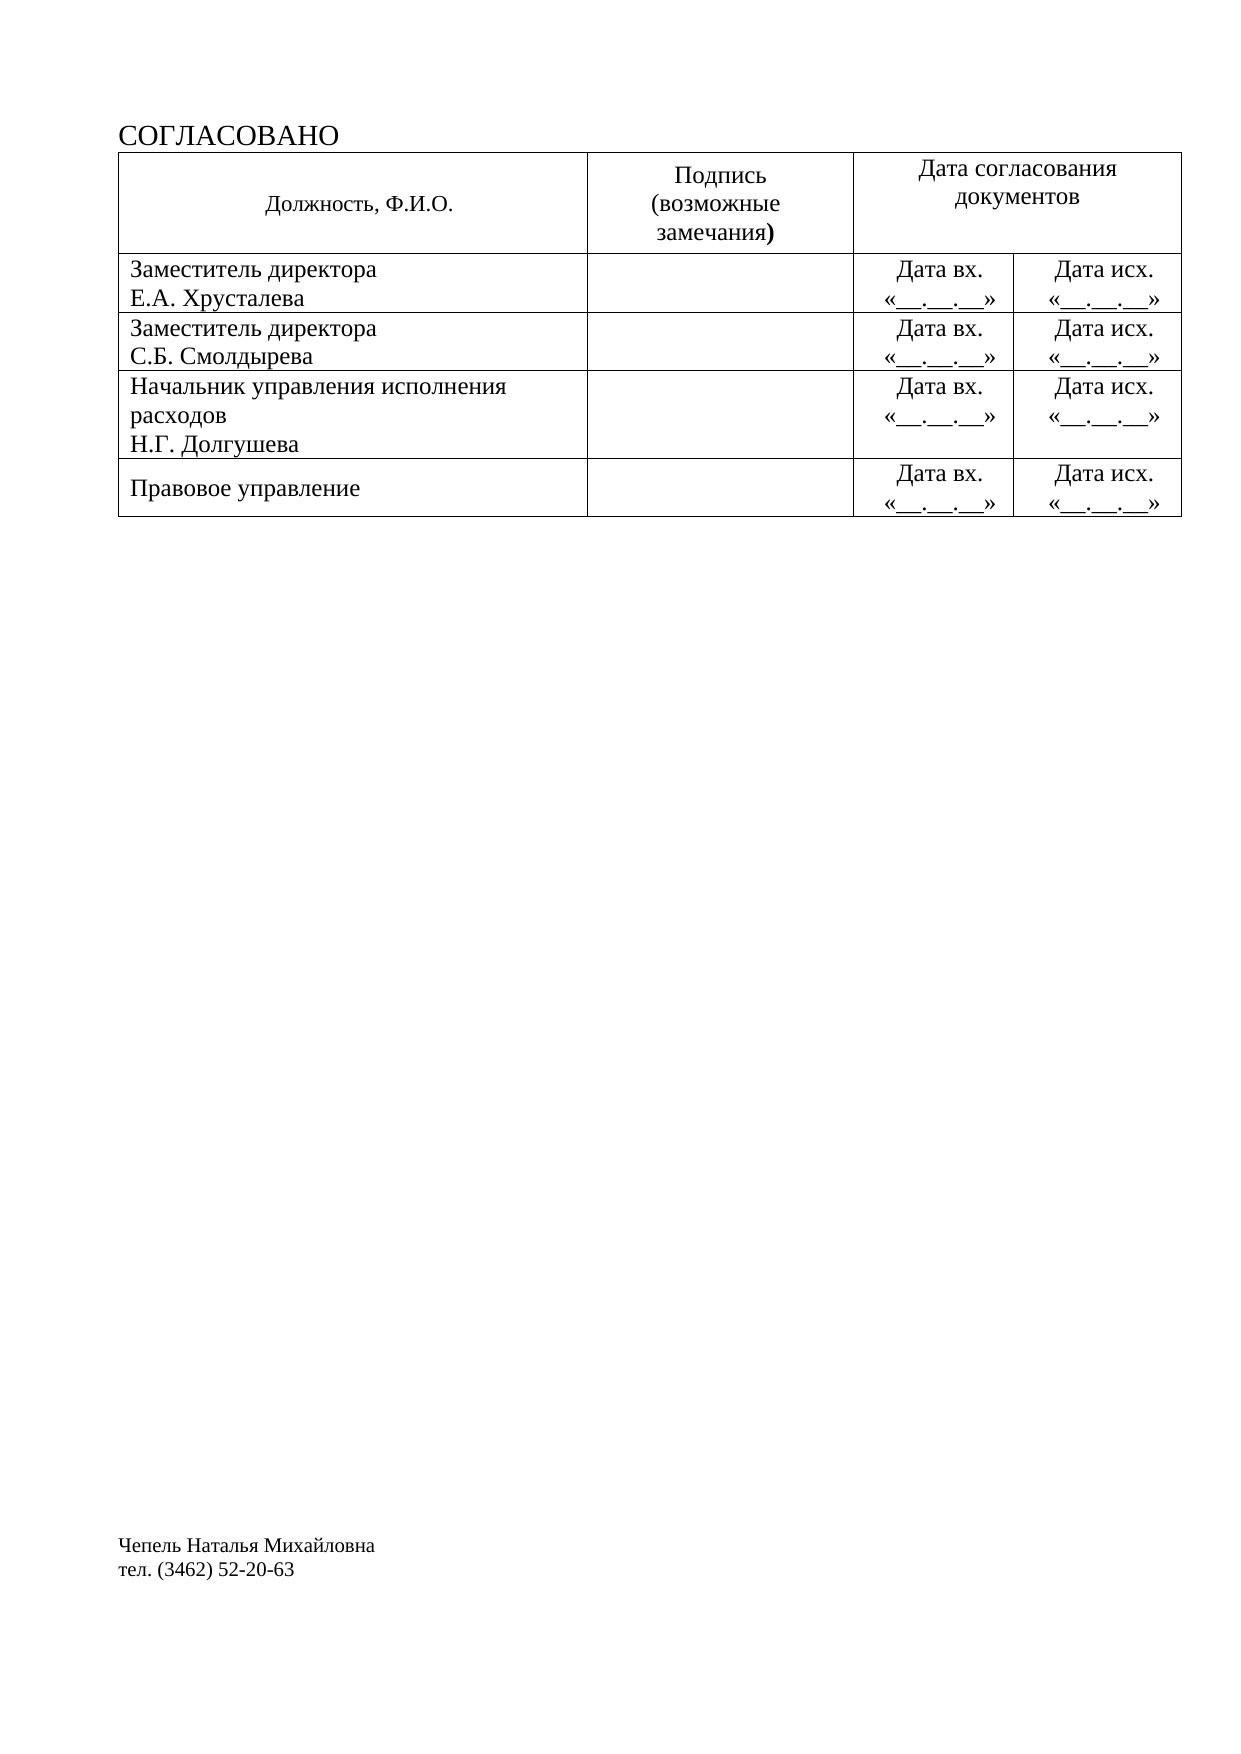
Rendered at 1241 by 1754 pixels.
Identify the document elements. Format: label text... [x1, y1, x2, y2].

table_cell Дата исх. «__.__.__» [1014, 371, 1181, 457]
table_header Должность, Ф.И.О. [119, 153, 587, 253]
text СОГЛАСОВАНО [118, 118, 1171, 152]
table_cell Дата исх. «__.__.__» [1014, 313, 1181, 370]
table_cell Начальник управления исполнения расходов Н.Г. Долгушева [119, 371, 587, 457]
table_cell Заместитель директора Е.А. Хрусталева [119, 254, 587, 312]
table_cell Дата исх. «__.__.__» [1014, 459, 1181, 516]
table_cell Дата вх. «__.__.__» [854, 254, 1013, 312]
table_header Подпись (возможные замечания) [588, 153, 853, 253]
table_cell [588, 313, 853, 370]
table_cell [588, 459, 853, 516]
table_cell [588, 371, 853, 457]
table_cell Заместитель директора С.Б. Смолдырева [119, 313, 587, 370]
table_cell Дата исх. «__.__.__» [1014, 254, 1181, 312]
text тел. (3462) 52-20-63 [118, 1557, 1181, 1581]
table_cell Дата вх. «__.__.__» [854, 371, 1013, 457]
table_cell [588, 254, 853, 312]
table_cell Дата вх. «__.__.__» [854, 313, 1013, 370]
table_cell Дата вх. «__.__.__» [854, 459, 1013, 516]
text Чепель Наталья Михайловна [118, 1533, 1181, 1557]
table_cell Правовое управление [119, 459, 587, 516]
table_header Дата согласования документов [854, 153, 1181, 253]
